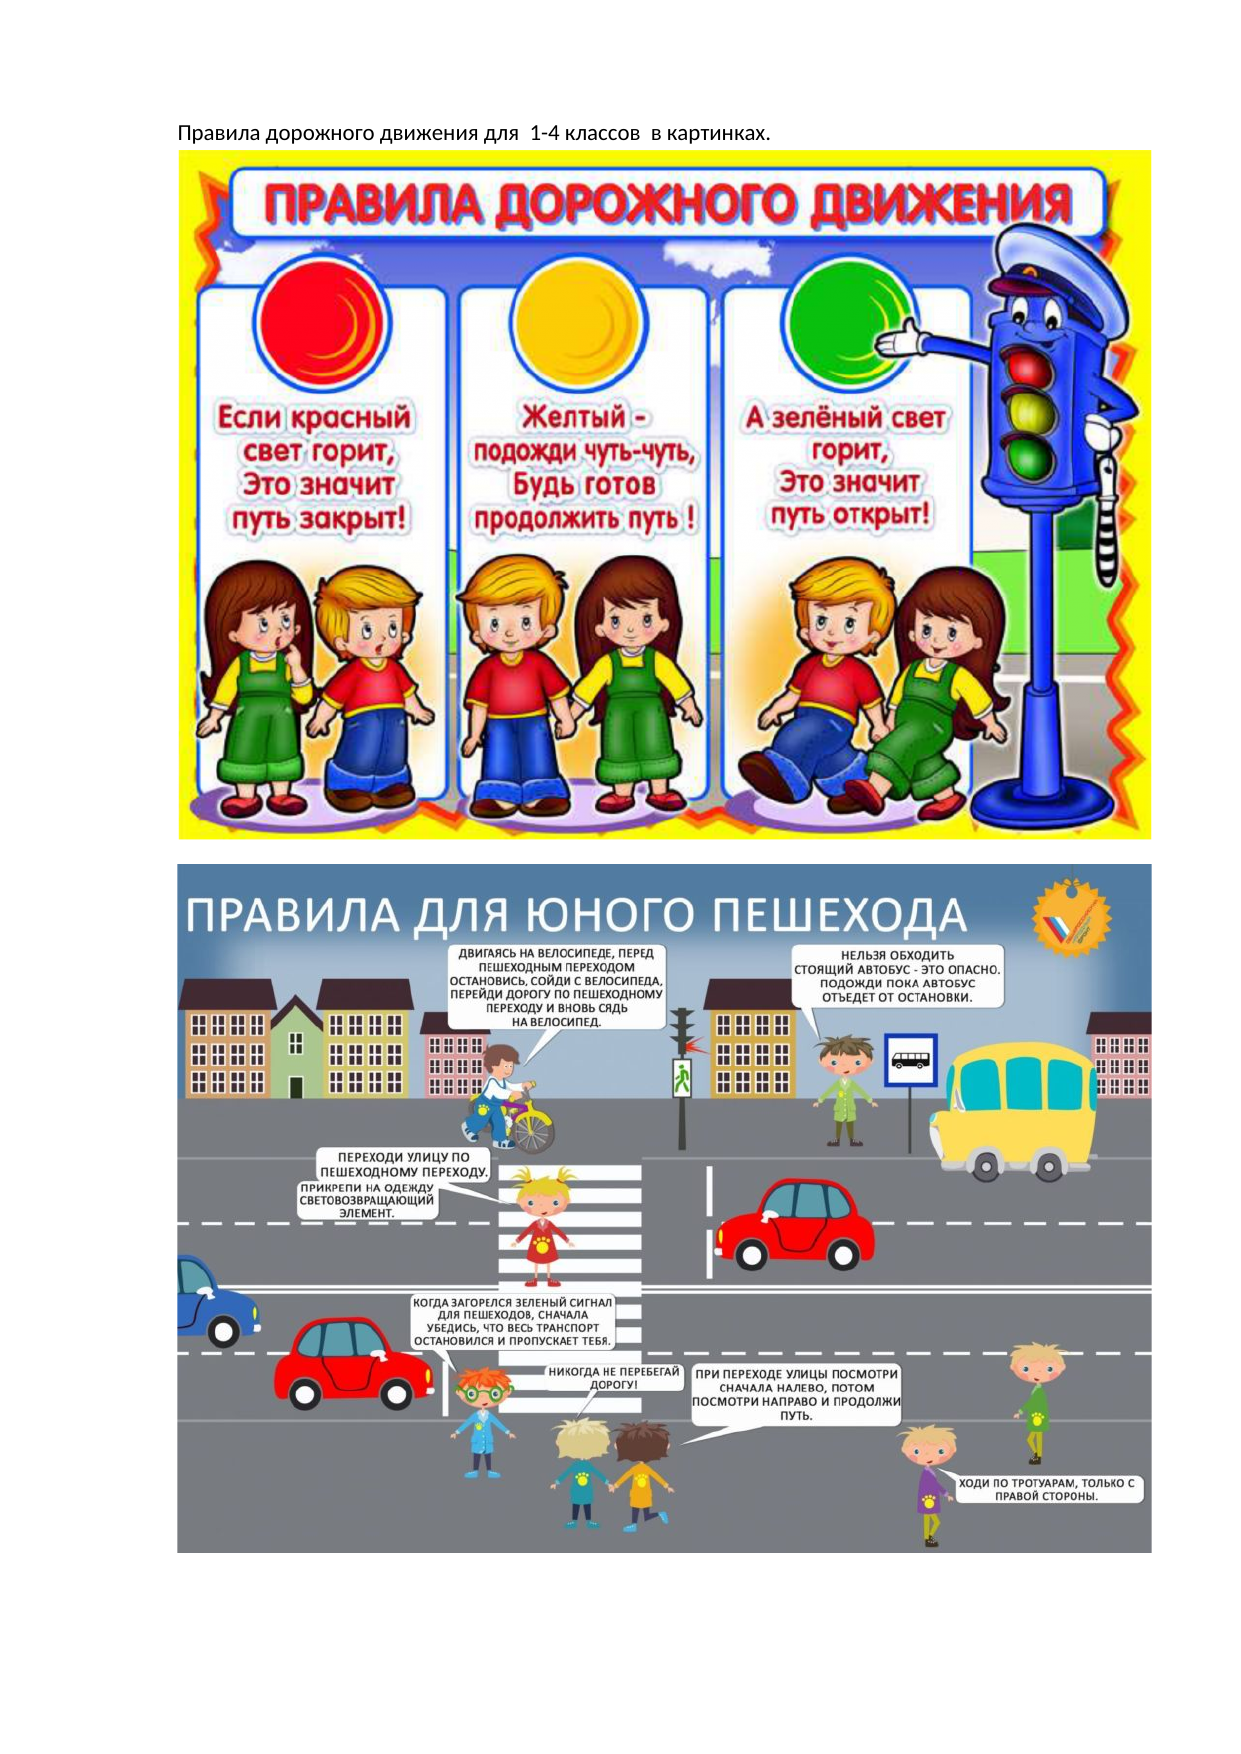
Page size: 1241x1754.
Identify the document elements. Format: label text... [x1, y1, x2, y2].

picture [177, 150, 1152, 840]
picture [177, 864, 1152, 1553]
text Правила дорожного движения для 1-4 классов в картинках. [177, 118, 1152, 150]
